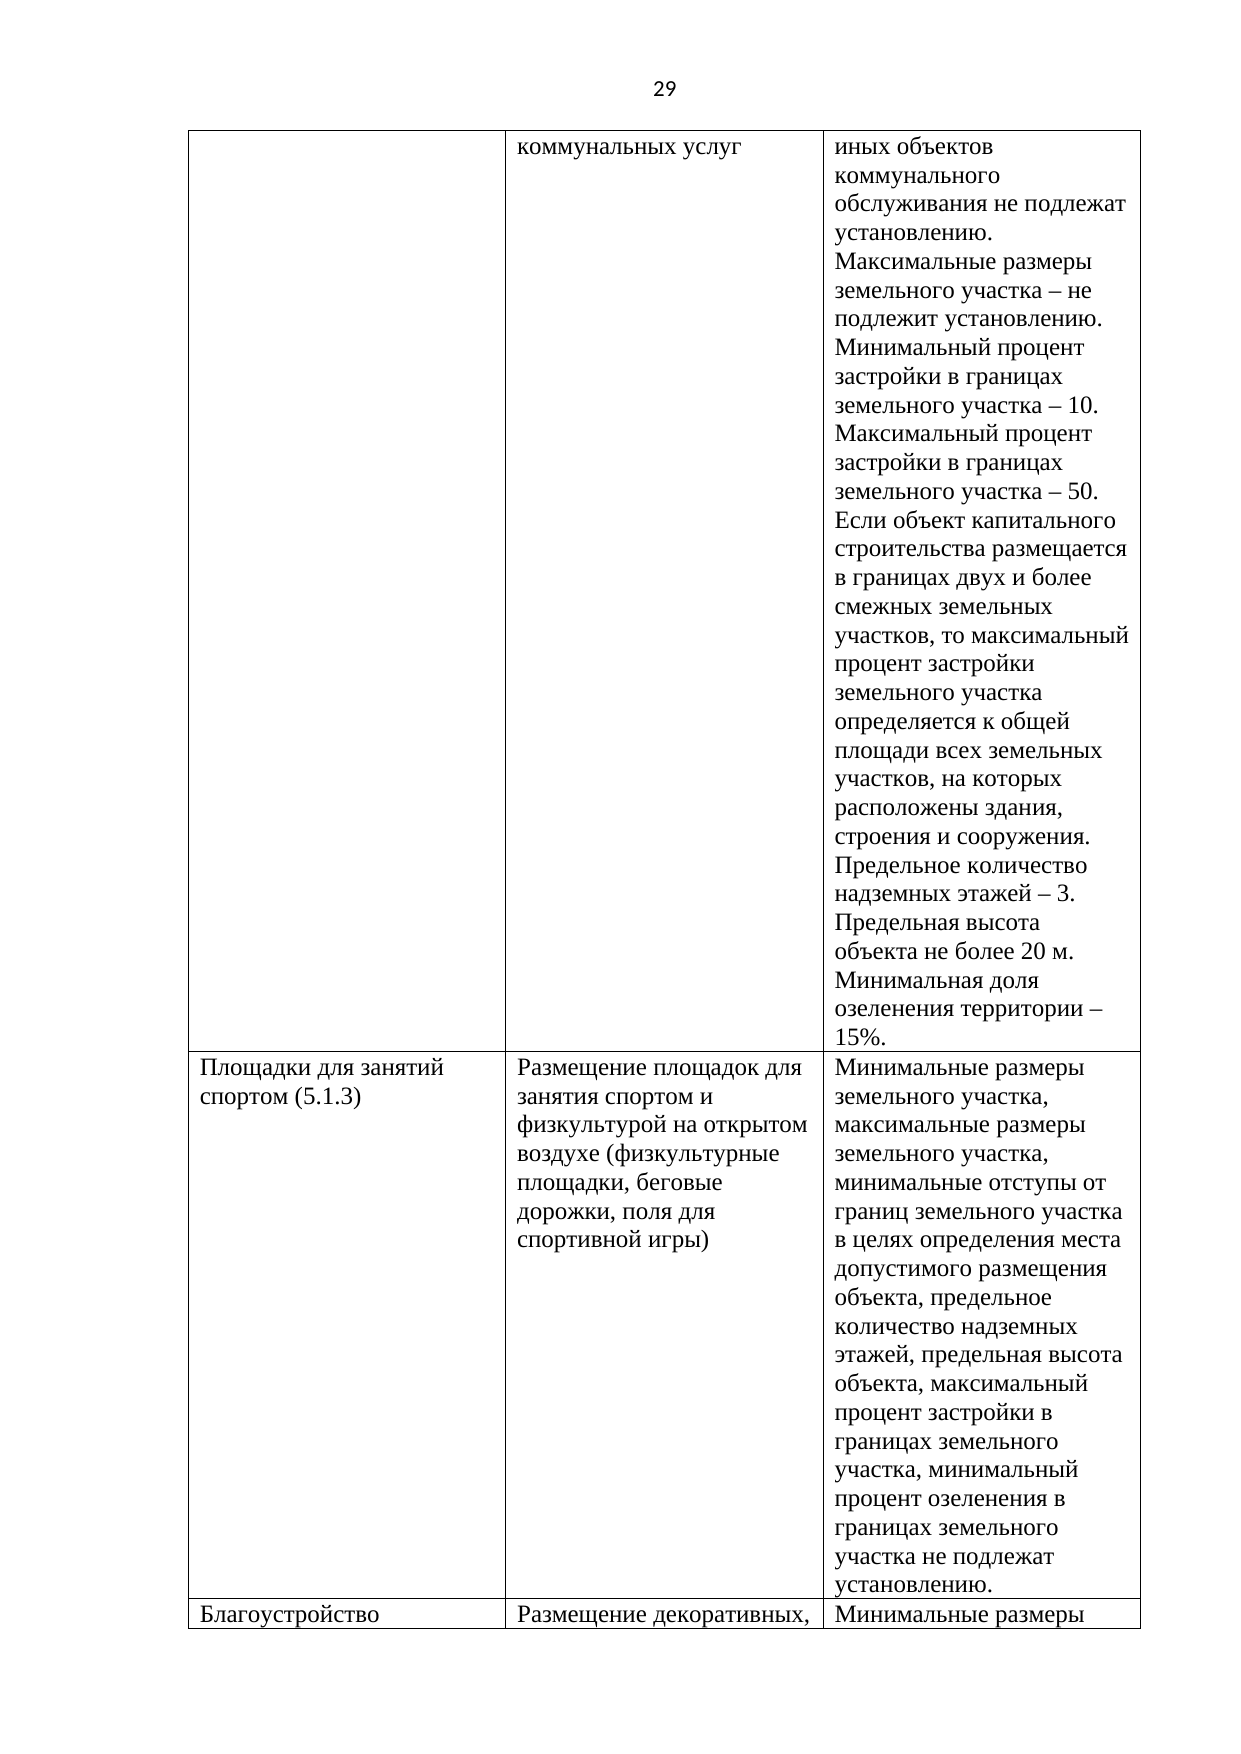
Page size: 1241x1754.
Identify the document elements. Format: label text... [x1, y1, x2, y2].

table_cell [189, 1599, 505, 1628]
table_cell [824, 1599, 1140, 1628]
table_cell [506, 131, 823, 1051]
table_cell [189, 131, 505, 1051]
table_cell Размещение площадок для занятия спортом и физкультурой на открытом воздухе (физкультурные площадки, беговые дорожки, поля для спортивной игры) [506, 1052, 823, 1598]
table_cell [824, 131, 1140, 1051]
table_cell Площадки для занятий спортом (5.1.3) [189, 1052, 505, 1598]
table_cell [506, 1599, 823, 1628]
